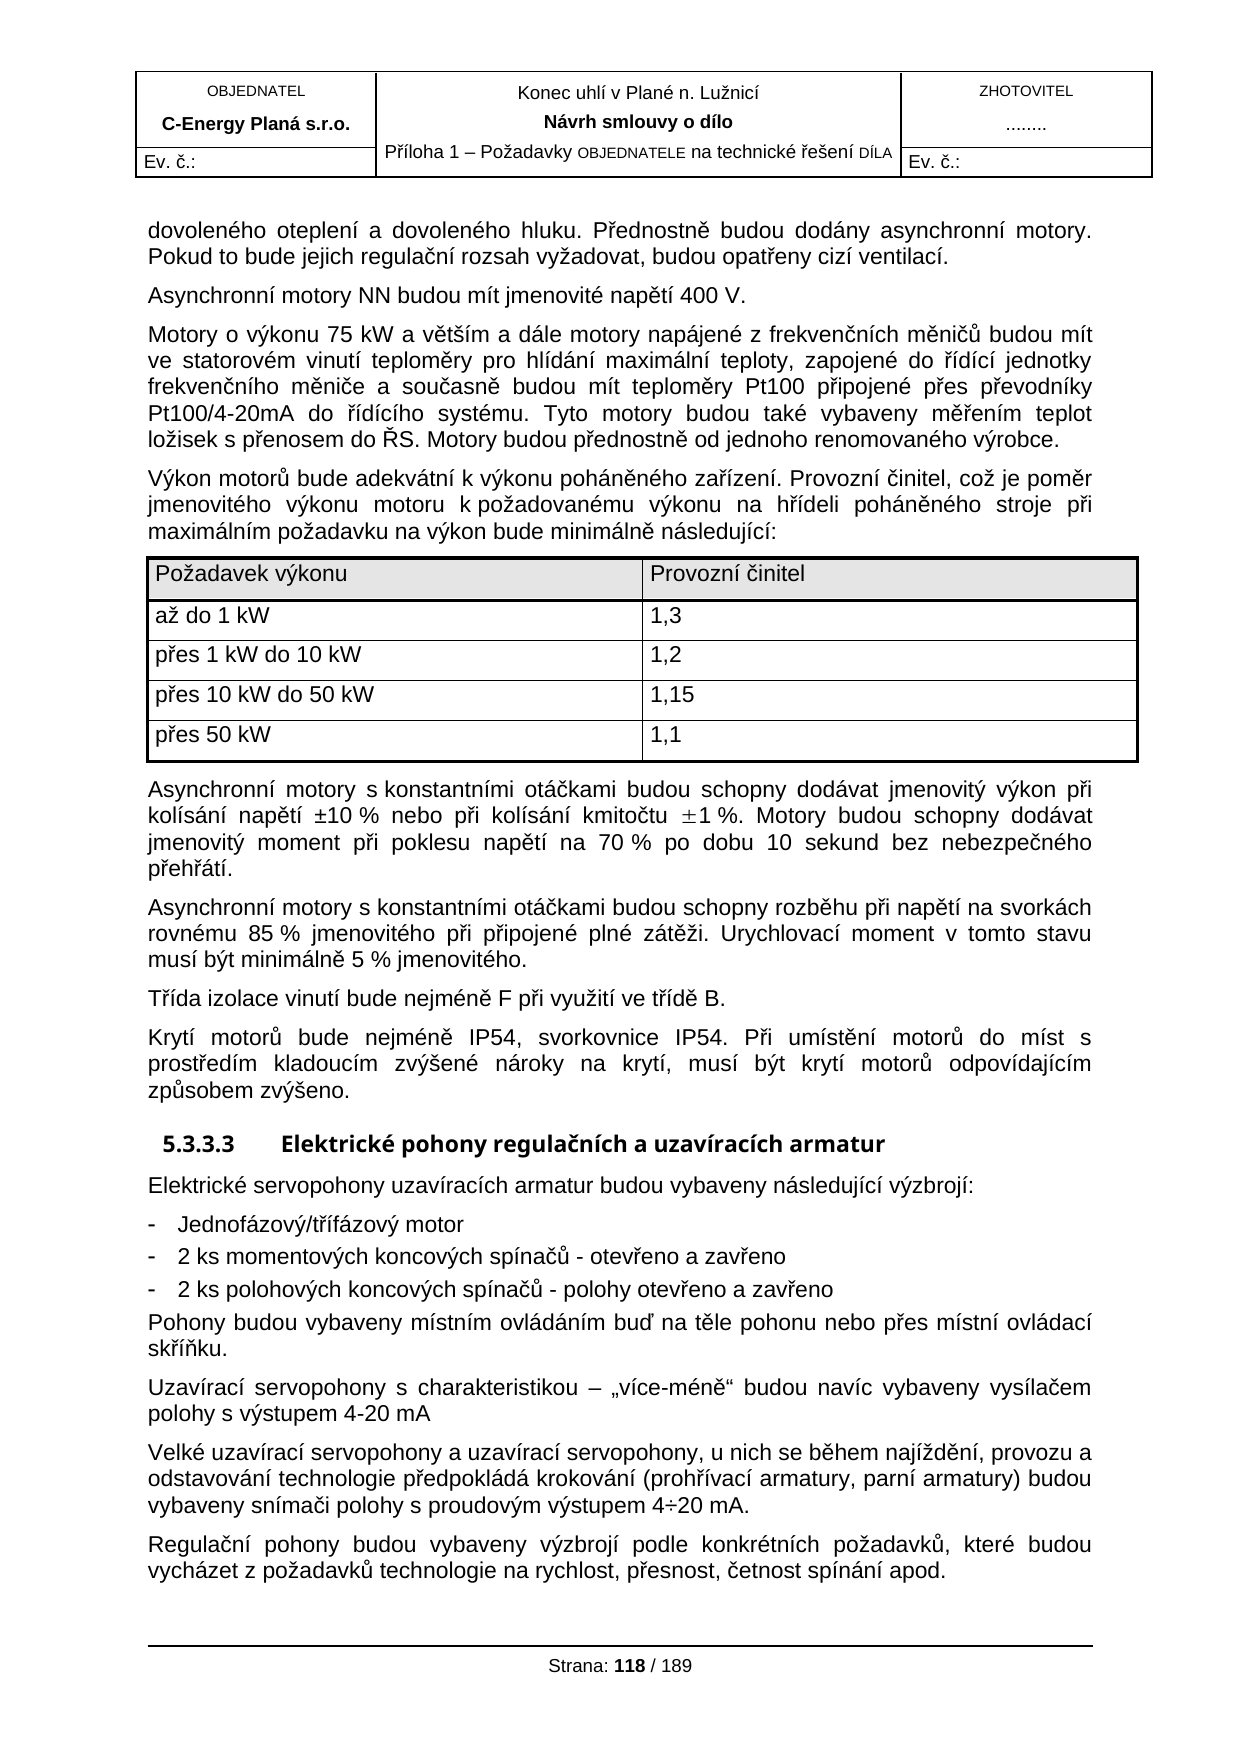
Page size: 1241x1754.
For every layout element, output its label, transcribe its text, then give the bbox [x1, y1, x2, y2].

list  2 ks momentových koncových spínačů - otevřeno a zavřeno [148, 1243, 1093, 1270]
subtitle 5.3.3.3 Elektrické pohony regulačních a uzavíracích armatur [162, 1128, 1093, 1159]
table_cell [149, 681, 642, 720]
text Krytí motorů bude nejméně IP54, svorkovnice IP54. Při umístění motorů do míst s prostředím kladoucím zvýšené nároky na krytí, musí být krytí motorů odpovídajícím způsobem zvýšeno. [148, 1024, 1093, 1103]
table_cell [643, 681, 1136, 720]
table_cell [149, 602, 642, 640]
text Elektrické servopohony uzavíracích armatur budou vybaveny následující výzbrojí: [148, 1172, 1093, 1198]
list  Jednofázový/třífázový motor [148, 1211, 1093, 1237]
text Pohony budou vybaveny místním ovládáním buď na těle pohonu nebo přes místní ovládací skříňku. [148, 1308, 1093, 1361]
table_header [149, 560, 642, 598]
text Asynchronní motory s konstantními otáčkami budou schopny rozběhu při napětí na svorkách rovnému 85 % jmenovitého při připojené plné zátěži. Urychlovací moment v tomto stavu musí být minimálně 5 % jmenovitého. [148, 894, 1093, 973]
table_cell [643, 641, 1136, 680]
text Velké uzavírací servopohony a uzavírací servopohony, u nich se během najíždění, provozu a odstavování technologie předpokládá krokování (prohřívací armatury, parní armatury) budou vybaveny snímači polohy s proudovým výstupem 4÷20 mA. [148, 1439, 1093, 1518]
text Regulační pohony budou vybaveny výzbrojí podle konkrétních požadavků, které budou vycházet z požadavků technologie na rychlost, přesnost, četnost spínání apod. [148, 1531, 1093, 1583]
text Třída izolace vinutí bude nejméně F při využití ve třídě B. [148, 985, 1093, 1012]
text Motory o výkonu 75 kW a větším a dále motory napájené z frekvenčních měničů budou mít ve statorovém vinutí teploměry pro hlídání maximální teploty, zapojené do řídící jednotky frekvenčního měniče a současně budou mít teploměry Pt100 připojené přes převodníky Pt100/4-20mA do řídícího systému. Tyto motory budou také vybaveny měřením teplot ložisek s přenosem do ŘS. Motory budou přednostně od jednoho renomovaného výrobce. [148, 321, 1093, 452]
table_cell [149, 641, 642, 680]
text Uzavírací servopohony s charakteristikou – „více-méně“ budou navíc vybaveny vysílačem polohy s výstupem 4-20 mA [148, 1374, 1093, 1426]
text Asynchronní motory s konstantními otáčkami budou schopny dodávat jmenovitý výkon při kolísání napětí ±10 % nebo při kolísání kmitočtu 1 %. Motory budou schopny dodávat jmenovitý moment při poklesu napětí na 70 % po dobu 10 sekund bez nebezpečného přehřátí. [148, 776, 1093, 881]
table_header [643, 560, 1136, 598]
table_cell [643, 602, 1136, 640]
text Asynchronní motory NN budou mít jmenovité napětí 400 V. [148, 282, 1093, 308]
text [148, 217, 1093, 269]
list  2 ks polohových koncových spínačů - polohy otevřeno a zavřeno [148, 1276, 1093, 1302]
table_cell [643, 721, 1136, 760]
text Výkon motorů bude adekvátní k výkonu poháněného zařízení. Provozní činitel, což je poměr jmenovitého výkonu motoru k požadovanému výkonu na hřídeli poháněného stroje při maximálním požadavku na výkon bude minimálně následující: [148, 465, 1093, 544]
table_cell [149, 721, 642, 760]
